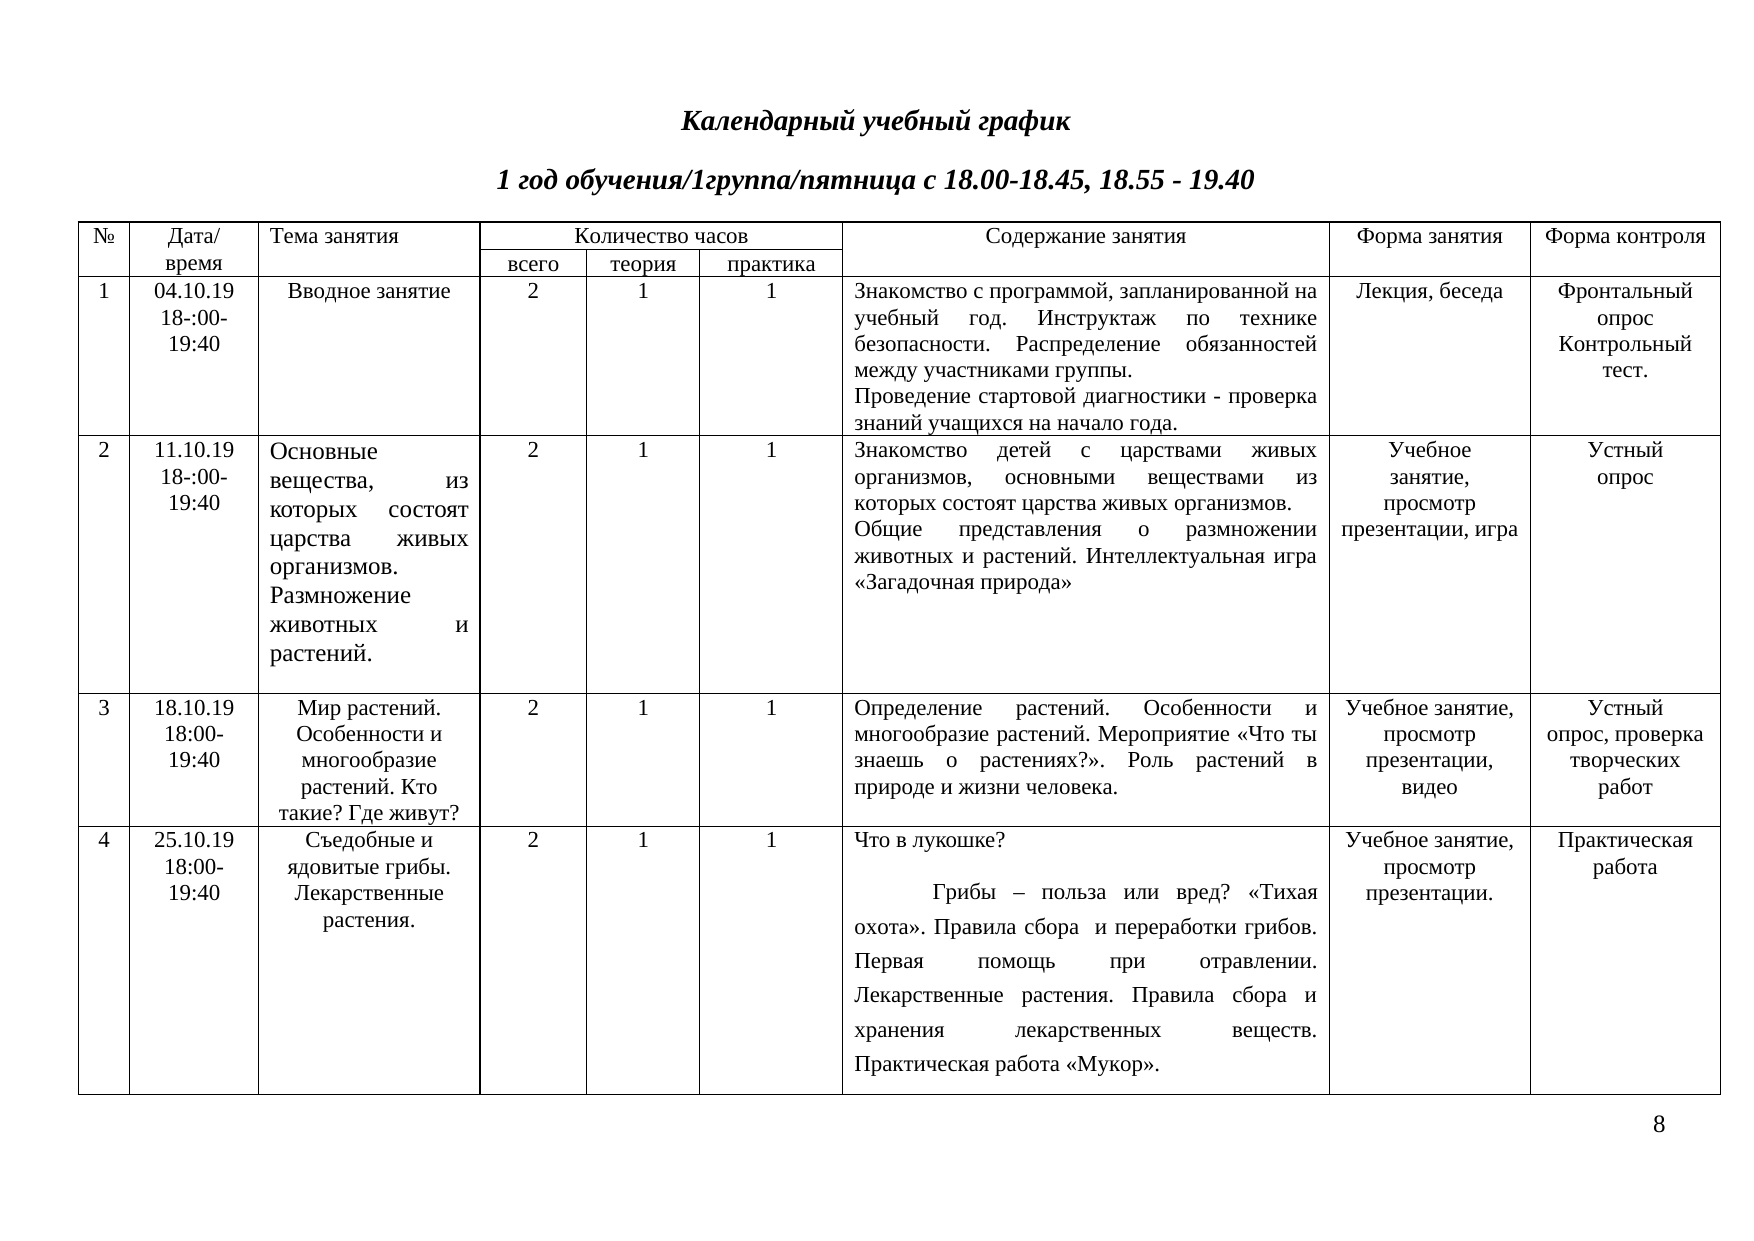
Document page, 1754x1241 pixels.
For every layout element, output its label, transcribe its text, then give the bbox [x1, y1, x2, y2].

table_header Форма занятия [1330, 223, 1530, 276]
table_cell всего [481, 250, 586, 276]
table_header № [79, 223, 129, 276]
table_cell Что в лукошке? Грибы – польза или вред? «Тихая охота». Правила сбора и переработки грибов. Первая помощь при отравлении. Лекарственные растения. Правила сбора и хранения лекарственных веществ. Практическая работа «Мукор». [843, 827, 1329, 1094]
table_cell Знакомство с программой, запланированной на учебный год. Инструктаж по технике безопасности. Распределение обязанностей между участниками группы. Проведение стартовой диагностики - проверка знаний учащихся на начало года. [843, 277, 1329, 435]
table_header Содержание занятия [843, 223, 1329, 276]
table_header Тема занятия [259, 223, 479, 276]
table_cell практика [700, 250, 842, 276]
table_header Дата/ время [130, 223, 258, 276]
table_cell 1 [587, 827, 699, 1094]
table_cell Лекция, беседа [1330, 277, 1530, 435]
table_cell 25.10.19 18:00-19:40 [130, 827, 258, 1094]
table_cell 1 [700, 694, 842, 826]
table_cell 1 [700, 436, 842, 693]
text Календарный учебный график [89, 103, 1665, 136]
table_cell 04.10.19 18-:00- 19:40 [130, 277, 258, 435]
table_cell Учебное занятие, просмотр презентации, видео [1330, 694, 1530, 826]
table_cell 2 [79, 436, 129, 693]
table_cell 18.10.19 18:00-19:40 [130, 694, 258, 826]
table_header Количество часов [481, 223, 842, 249]
table_cell Мир растений. Особенности и многообразие растений. Кто такие? Где живут? [259, 694, 479, 826]
table_cell Учебное занятие, просмотр презентации. [1330, 827, 1530, 1094]
table_cell 1 [700, 827, 842, 1094]
table_cell Учебное занятие, просмотр презентации, игра [1330, 436, 1530, 693]
table_cell Практическая работа [1531, 827, 1720, 1094]
table_cell 1 [587, 277, 699, 435]
table_cell 2 [481, 277, 586, 435]
table_cell Вводное занятие [259, 277, 479, 435]
table_cell Устный опрос, проверка творческих работ [1531, 694, 1720, 826]
table_cell 1 [587, 694, 699, 826]
table_cell Знакомство детей с царствами живых организмов, основными веществами из которых состоят царства живых организмов. Общие представления о размножении животных и растений. Интеллектуальная игра «Загадочная природа» [843, 436, 1329, 693]
table_cell 2 [481, 436, 586, 693]
table_cell Определение растений. Особенности и многообразие растений. Мероприятие «Что ты знаешь о растениях?». Роль растений в природе и жизни человека. [843, 694, 1329, 826]
table_cell 2 [481, 827, 586, 1094]
table_cell 1 [700, 277, 842, 435]
table_cell 4 [79, 827, 129, 1094]
table_cell Съедобные и ядовитые грибы. Лекарственные растения. [259, 827, 479, 1094]
table_cell 1 [79, 277, 129, 435]
table_cell Фронтальный опрос Контрольный тест. [1531, 277, 1720, 435]
table_cell 11.10.19 18-:00- 19:40 [130, 436, 258, 693]
table_cell 1 [587, 436, 699, 693]
table_cell Основные вещества, из которых состоят царства живых организмов. Размножение животных и растений. [259, 436, 479, 693]
table_header Форма контроля [1531, 223, 1720, 276]
text 1 год обучения/1группа/пятница с 18.00-18.45, 18.55 - 19.40 [89, 162, 1665, 196]
table_cell Устный опрос [1531, 436, 1720, 693]
table_cell 2 [481, 694, 586, 826]
table_cell 3 [79, 694, 129, 826]
table_cell теория [587, 250, 699, 276]
